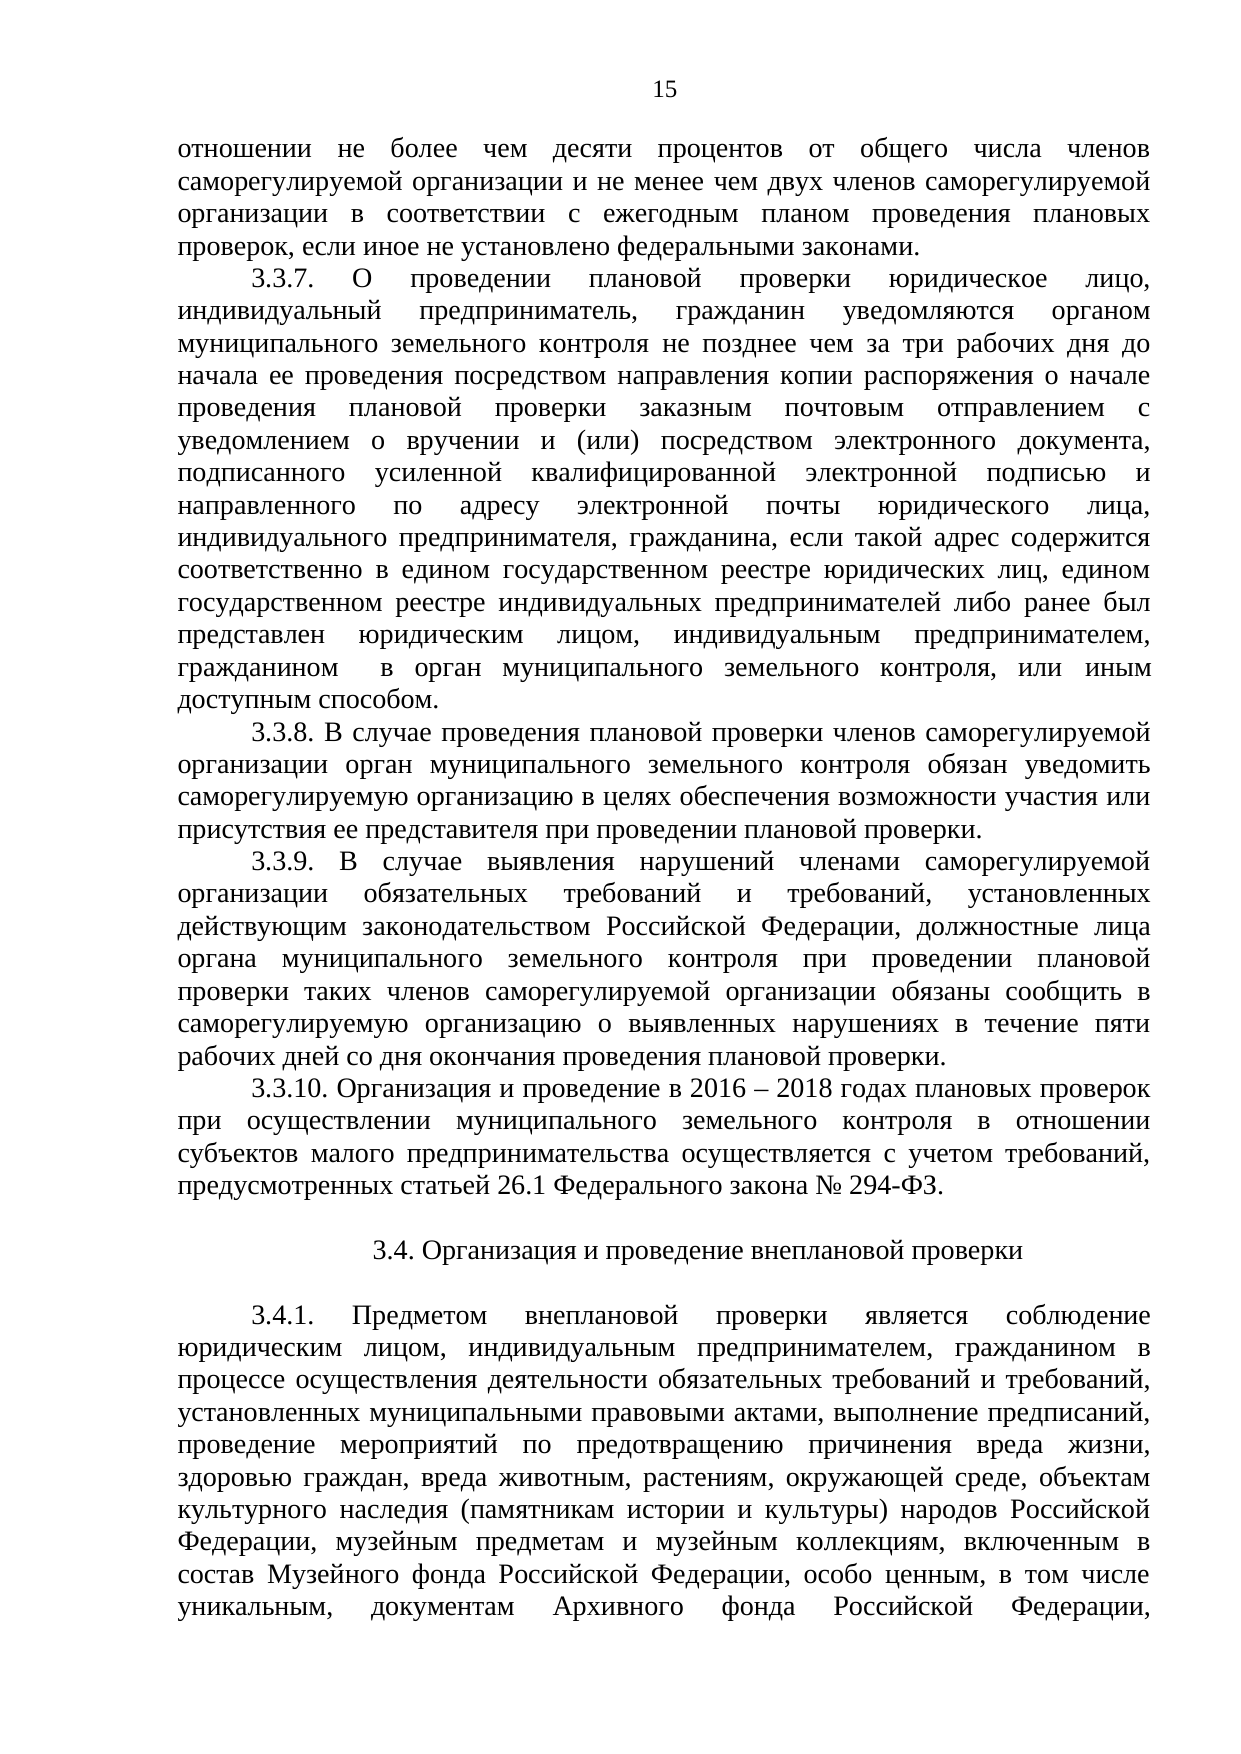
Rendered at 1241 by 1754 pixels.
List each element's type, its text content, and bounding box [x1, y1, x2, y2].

text 3.3.8. В случае проведения плановой проверки членов саморегулируемой организации орган муниципального земельного контроля обязан уведомить саморегулируемую организацию в целях обеспечения возможности участия или присутствия ее представителя при проведении плановой проверки. [177, 714, 1152, 844]
text 3.4. Организация и проведение внеплановой проверки [177, 1233, 1152, 1265]
text 3.3.10. Организация и проведение в 2016 – 2018 годах плановых проверок при осуществлении муниципального земельного контроля в отношении субъектов малого предпринимательства осуществляется с учетом требований, предусмотренных статьей 26.1 Федерального закона № 294-ФЗ. [177, 1071, 1152, 1201]
text 3.3.7. О проведении плановой проверки юридическое лицо, индивидуальный предприниматель, гражданин уведомляются органом муниципального земельного контроля не позднее чем за три рабочих дня до начала ее проведения посредством направления копии распоряжения о начале проведения плановой проверки заказным почтовым отправлением с уведомлением о вручении и (или) посредством электронного документа, подписанного усиленной квалифицированной электронной подписью и направленного по адресу электронной почты юридического лица, индивидуального предпринимателя, гражданина, если такой адрес содержится соответственно в едином государственном реестре юридических лиц, едином государственном реестре индивидуальных предпринимателей либо ранее был представлен юридическим лицом, индивидуальным предпринимателем, гражданином в орган муниципального земельного контроля, или иным доступным способом. [177, 261, 1152, 714]
text 3.3.9. В случае выявления нарушений членами саморегулируемой организации обязательных требований и требований, установленных действующим законодательством Российской Федерации, должностные лица органа муниципального земельного контроля при проведении плановой проверки таких членов саморегулируемой организации обязаны сообщить в саморегулируемую организацию о выявленных нарушениях в течение пяти рабочих дней со дня окончания проведения плановой проверки. [177, 844, 1152, 1071]
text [177, 1298, 1152, 1622]
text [177, 131, 1152, 261]
